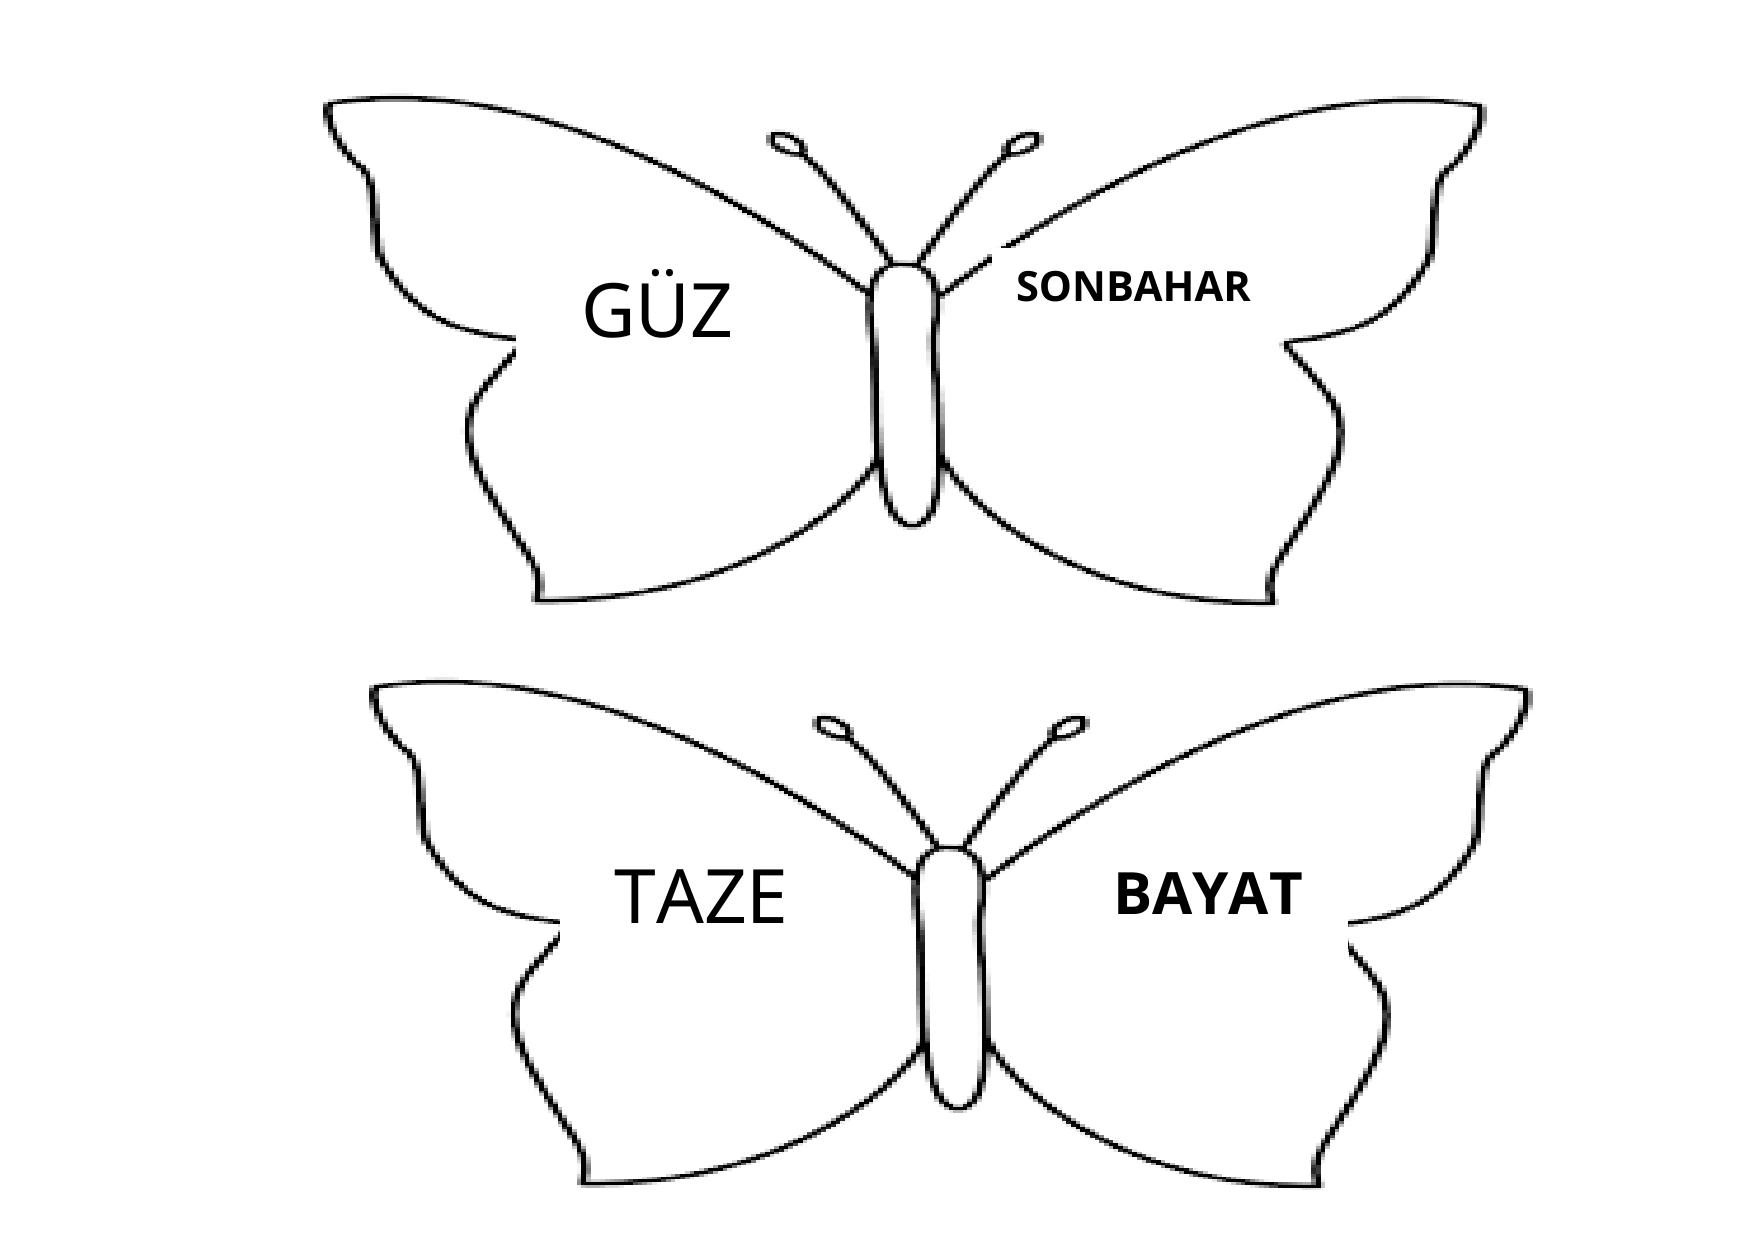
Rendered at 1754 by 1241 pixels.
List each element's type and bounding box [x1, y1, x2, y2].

picture [305, 77, 1519, 619]
picture [351, 661, 1566, 1202]
